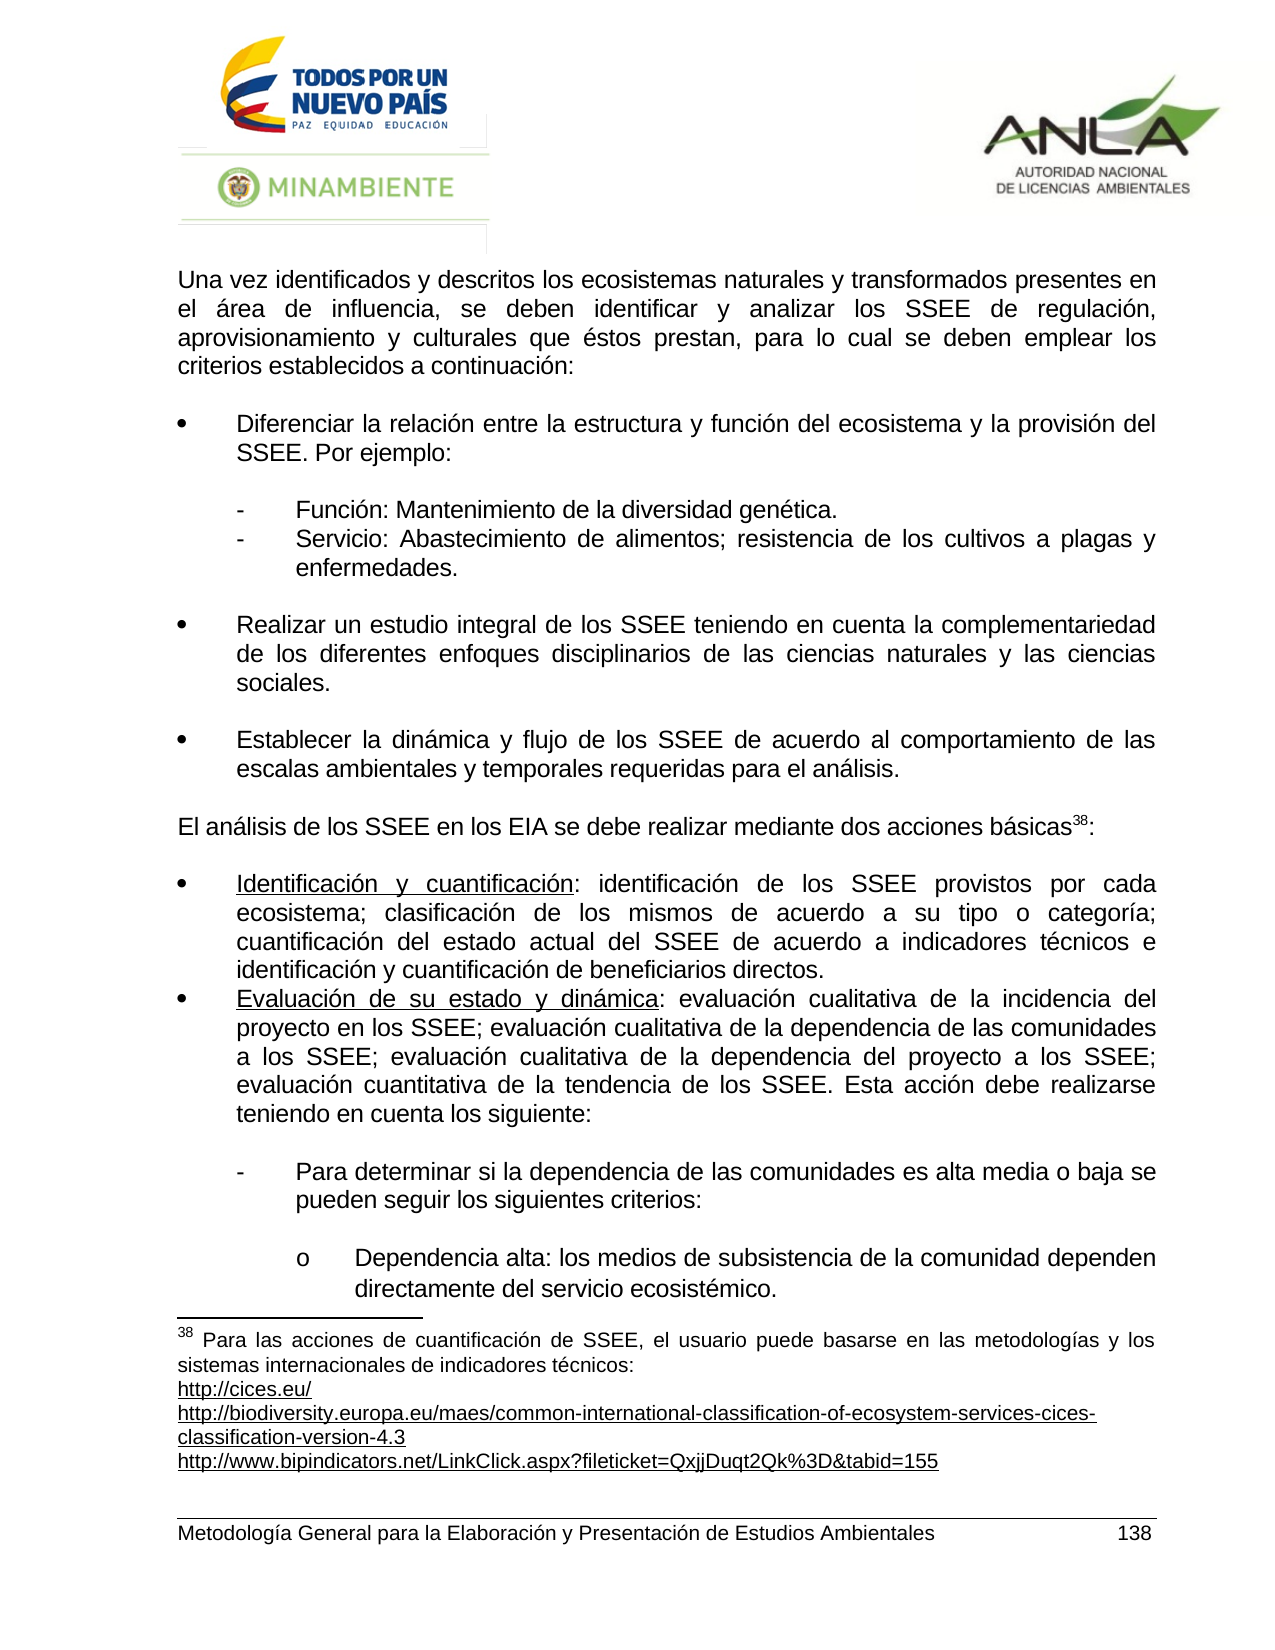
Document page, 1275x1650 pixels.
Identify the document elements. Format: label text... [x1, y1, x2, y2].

list Servicio: Abastecimiento de alimentos; resistencia de los cultivos a plagas y enfermedades. [236, 524, 1157, 581]
list Para determinar si la dependencia de las comunidades es alta media o baja se pueden seguir los siguientes criterios: [236, 1157, 1157, 1214]
list El análisis de los SSEE en los EIA se debe realizar mediante dos acciones básicas: [177, 812, 1157, 840]
picture [915, 61, 1275, 216]
list Diferenciar la relación entre la estructura y función del ecosistema y la provisión del SSEE. Por ejemplo: [177, 409, 1157, 466]
picture [178, 26, 493, 254]
list Evaluación de su estado y dinámica: evaluación cualitativa de la incidencia del proyecto en los SSEE; evaluación cualitativa de la dependencia de las comunidades a los SSEE; evaluación cualitativa de la dependencia del proyecto a los SSEE; evaluación cuantitativa de la tendencia de los SSEE. Esta acción debe realizarse teniendo en cuenta los siguiente: [177, 984, 1157, 1128]
list Dependencia alta: los medios de subsistencia de la comunidad dependen directamente del servicio ecosistémico. [295, 1243, 1157, 1303]
list Establecer la dinámica y flujo de los SSEE de acuerdo al comportamiento de las escalas ambientales y temporales requeridas para el análisis. [177, 725, 1157, 783]
list Función: Mantenimiento de la diversidad genética. [236, 495, 1157, 524]
list Una vez identificados y descritos los ecosistemas naturales y transformados presentes en el área de influencia, se deben identificar y analizar los SSEE de regulación, aprovisionamiento y culturales que éstos prestan, para lo cual se deben emplear los criterios establecidos a continuación: [177, 265, 1157, 380]
list Identificación y cuantificación: identificación de los SSEE provistos por cada ecosistema; clasificación de los mismos de acuerdo a su tipo o categoría; cuantificación del estado actual del SSEE de acuerdo a indicadores técnicos e identificación y cuantificación de beneficiarios directos. [177, 869, 1157, 984]
list Realizar un estudio integral de los SSEE teniendo en cuenta la complementariedad de los diferentes enfoques disciplinarios de las ciencias naturales y las ciencias sociales. [177, 610, 1157, 696]
